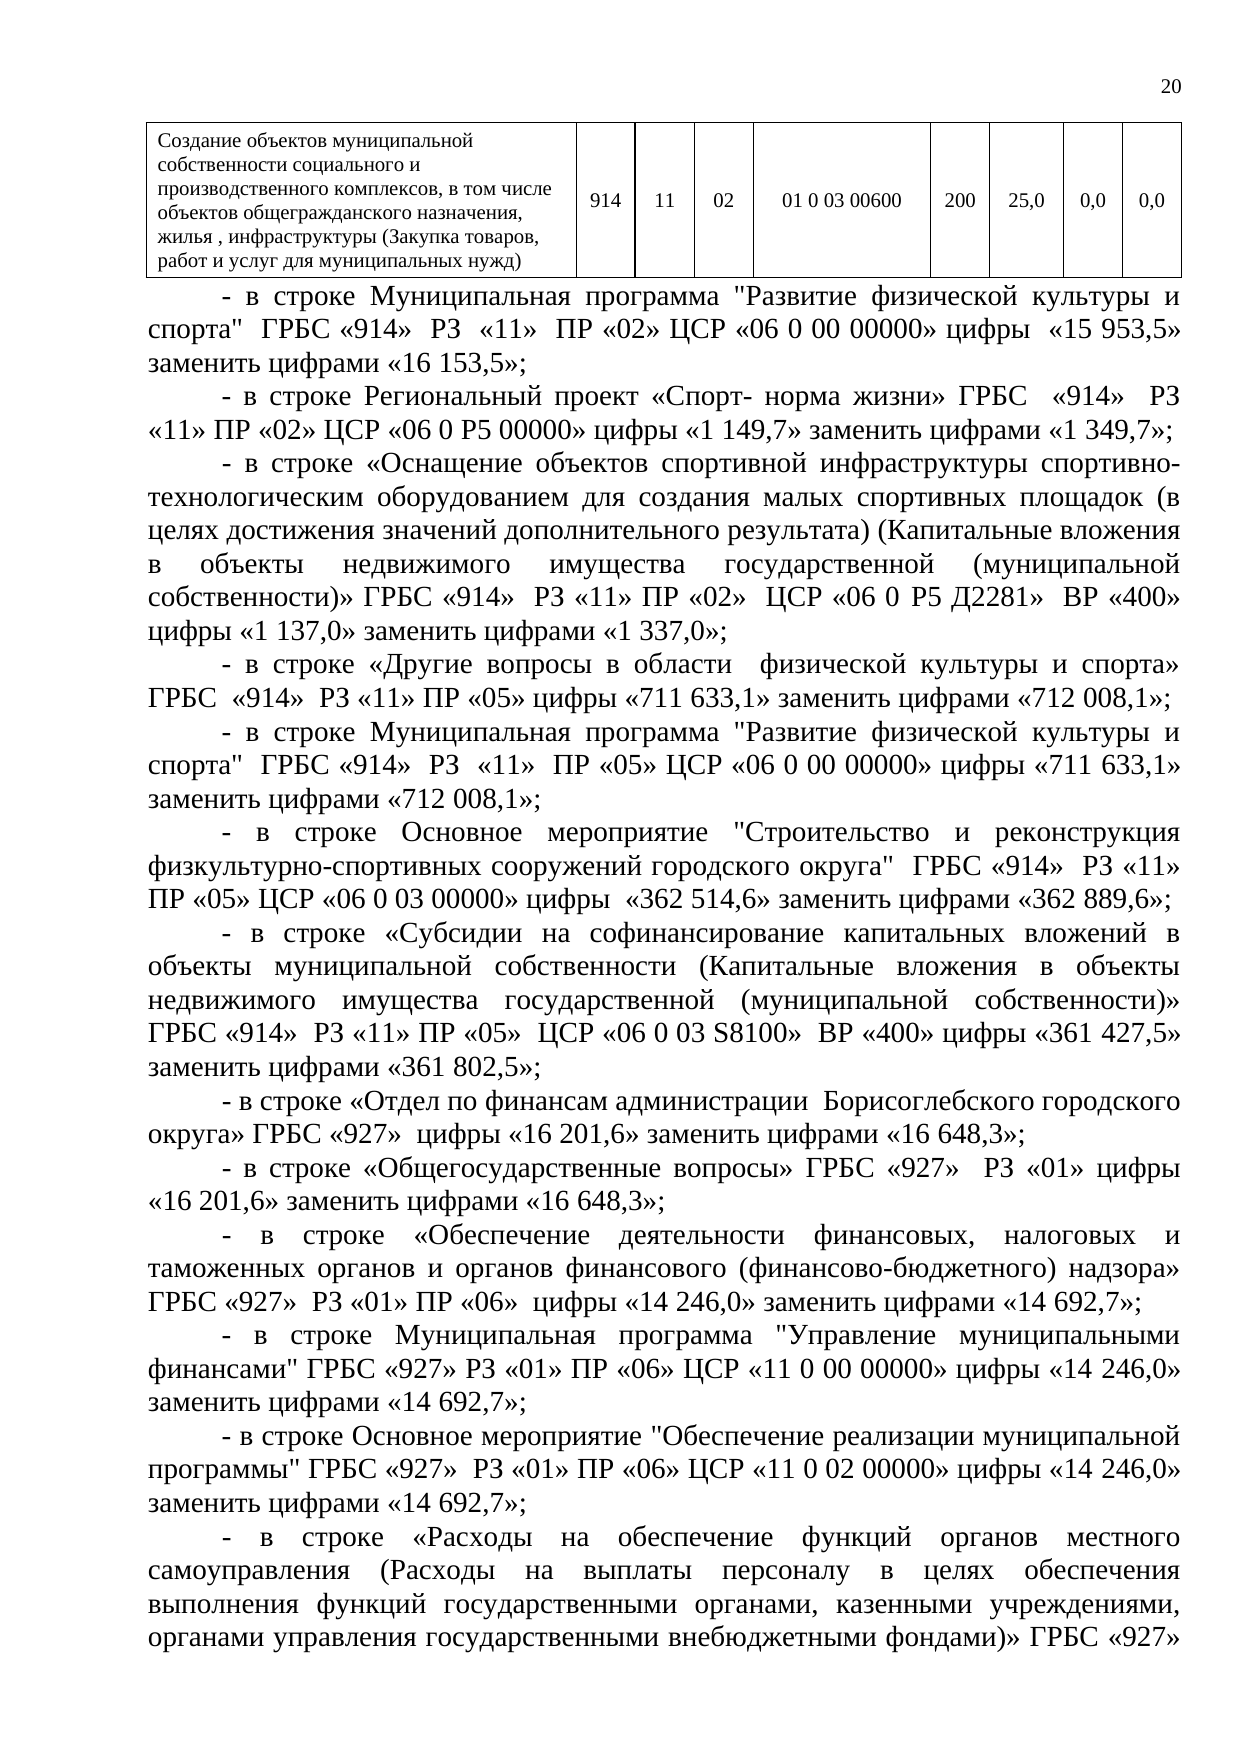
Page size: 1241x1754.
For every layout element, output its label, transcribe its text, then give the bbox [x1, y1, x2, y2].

text - в строке «Отдел по финансам администрации Борисоглебского городского округа» ГРБС «927» цифры «16 201,6» заменить цифрами «16 648,3»; [148, 1083, 1181, 1150]
text - в строке «Общегосударственные вопросы» ГРБС «927» РЗ «01» цифры «16 201,6» заменить цифрами «16 648,3»; [148, 1150, 1181, 1217]
text - в строке Основное мероприятие "Обеспечение реализации муниципальной программы" ГРБС «927» РЗ «01» ПР «06» ЦСР «11 0 02 00000» цифры «14 246,0» заменить цифрами «14 692,7»; [148, 1418, 1181, 1519]
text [148, 1519, 1181, 1653]
table_cell 914 [577, 123, 634, 277]
table_cell 25,0 [990, 123, 1063, 277]
table_cell 200 [931, 123, 989, 277]
text - в строке Региональный проект «Спорт- норма жизни» ГРБС «914» РЗ «11» ПР «02» ЦСР «06 0 P5 00000» цифры «1 149,7» заменить цифрами «1 349,7»; [148, 378, 1181, 445]
table_cell 01 0 03 00600 [754, 123, 930, 277]
text - в строке «Субсидии на софинансирование капитальных вложений в объекты муниципальной собственности (Капитальные вложения в объекты недвижимого имущества государственной (муниципальной собственности)» ГРБС «914» РЗ «11» ПР «05» ЦСР «06 0 03 S8100» ВР «400» цифры «361 427,5» заменить цифрами «361 802,5»; [148, 915, 1181, 1083]
text - в строке Муниципальная программа "Развитие физической культуры и спорта" ГРБС «914» РЗ «11» ПР «05» ЦСР «06 0 00 00000» цифры «711 633,1» заменить цифрами «712 008,1»; [148, 714, 1181, 814]
text - в строке Муниципальная программа "Управление муниципальными финансами" ГРБС «927» РЗ «01» ПР «06» ЦСР «11 0 00 00000» цифры «14 246,0» заменить цифрами «14 692,7»; [148, 1317, 1181, 1418]
table_cell 02 [695, 123, 753, 277]
text - в строке Основное мероприятие "Строительство и реконструкция физкультурно-спортивных сооружений городского округа" ГРБС «914» РЗ «11» ПР «05» ЦСР «06 0 03 00000» цифры «362 514,6» заменить цифрами «362 889,6»; [148, 814, 1181, 915]
text - в строке Муниципальная программа "Развитие физической культуры и спорта" ГРБС «914» РЗ «11» ПР «02» ЦСР «06 0 00 00000» цифры «15 953,5» заменить цифрами «16 153,5»; [148, 278, 1181, 378]
text - в строке «Другие вопросы в области физической культуры и спорта» ГРБС «914» РЗ «11» ПР «05» цифры «711 633,1» заменить цифрами «712 008,1»; [148, 647, 1181, 714]
text - в строке «Обеспечение деятельности финансовых, налоговых и таможенных органов и органов финансового (финансово-бюджетного) надзора» ГРБС «927» РЗ «01» ПР «06» цифры «14 246,0» заменить цифрами «14 692,7»; [148, 1217, 1181, 1317]
table_cell 0,0 [1064, 123, 1122, 277]
table_cell 0,0 [1123, 123, 1181, 277]
table_cell 11 [636, 123, 694, 277]
table_cell Создание объектов муниципальной собственности социального и производственного комплексов, в том числе объектов общегражданского назначения, жилья , инфраструктуры (Закупка товаров, работ и услуг для муниципальных нужд) [147, 123, 576, 277]
text - в строке «Оснащение объектов спортивной инфраструктуры спортивно- технологическим оборудованием для создания малых спортивных площадок (в целях достижения значений дополнительного результата) (Капитальные вложения в объекты недвижимого имущества государственной (муниципальной собственности)» ГРБС «914» РЗ «11» ПР «02» ЦСР «06 0 P5 Д2281» ВР «400» цифры «1 137,0» заменить цифрами «1 337,0»; [148, 445, 1181, 647]
